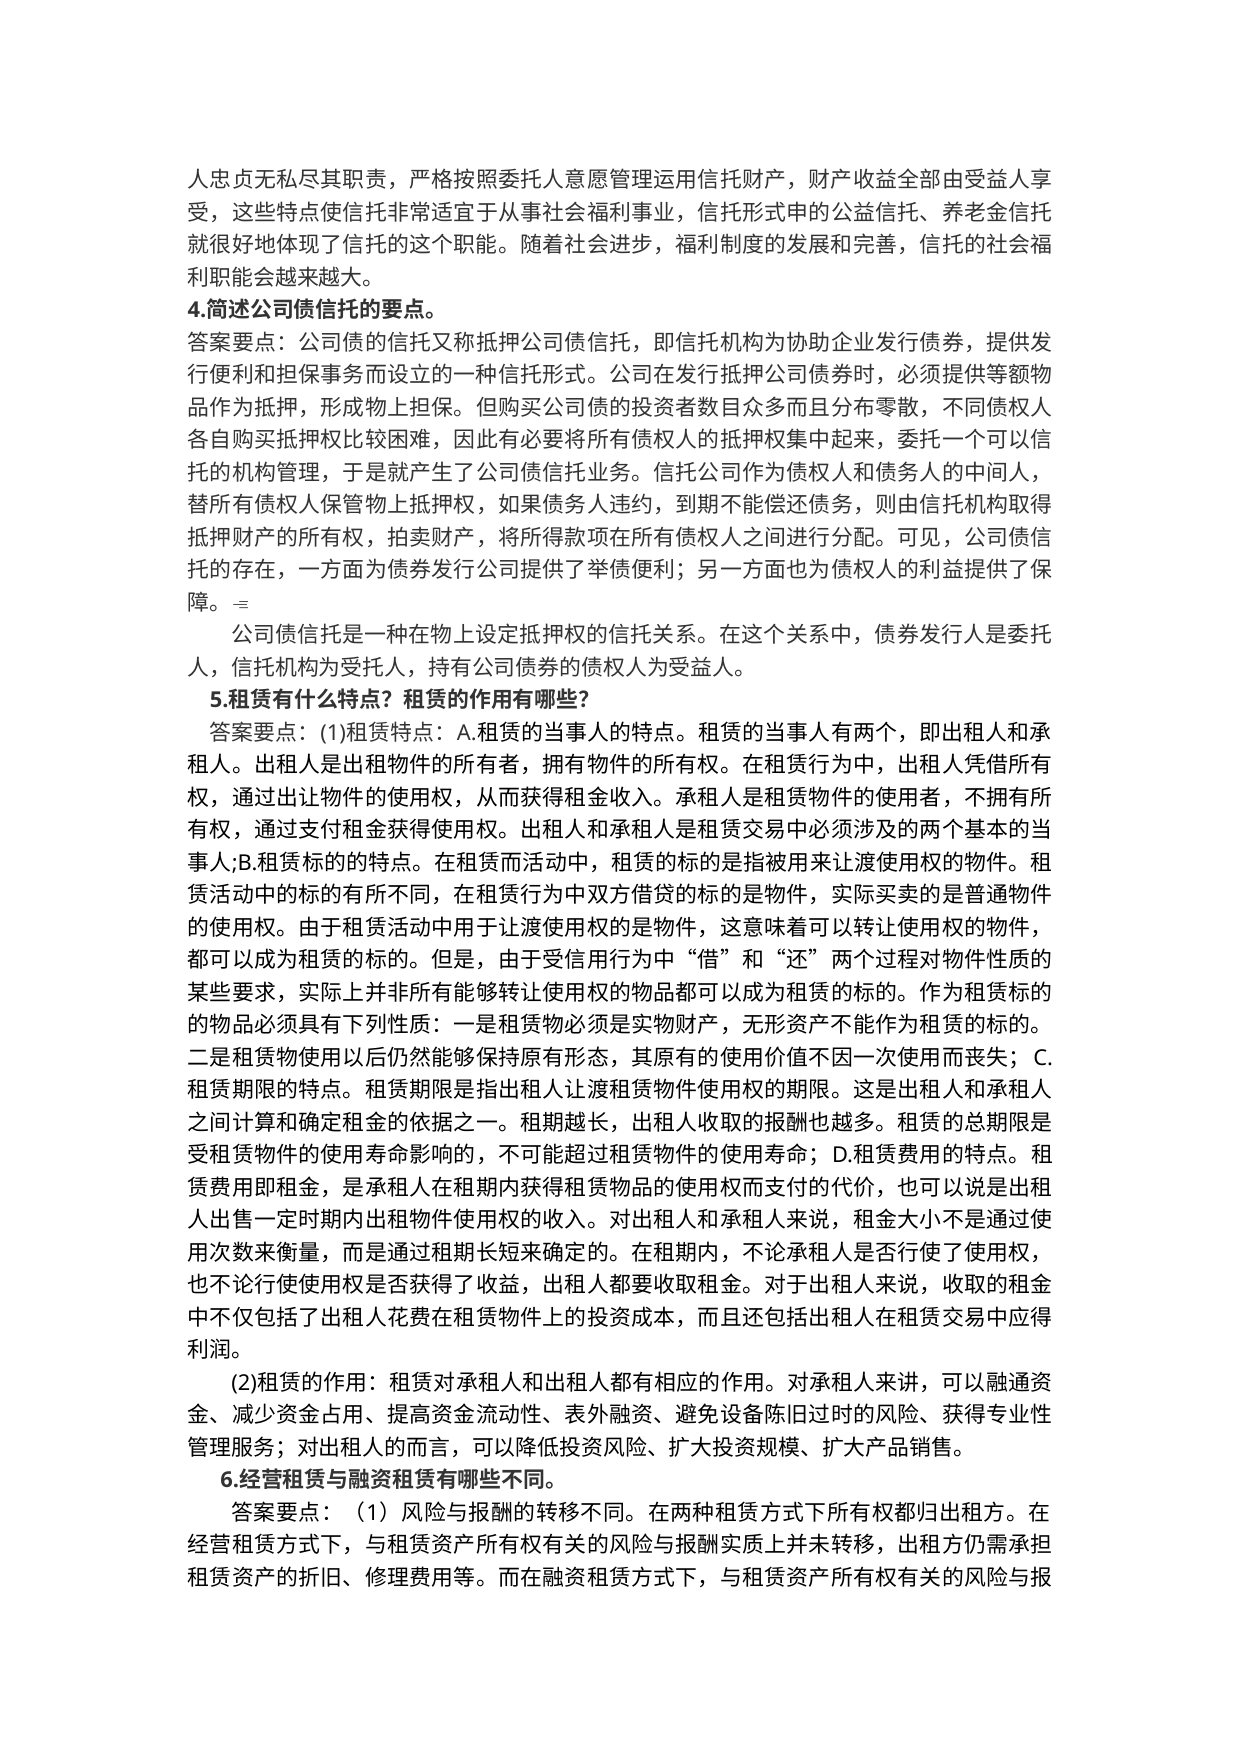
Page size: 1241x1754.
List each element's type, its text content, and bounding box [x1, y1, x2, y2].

text 公司债信托是一种在物上设定抵押权的信托关系。在这个关系中，债券发行人是委托人，信托机构为受托人，持有公司债券的债权人为受益人。 [187, 617, 1053, 682]
text 4.简述公司债信托的要点。 答案要点：公司债的信托又称抵押公司债信托，即信托机构为协助企业发行债券，提供发行便利和担保事务而设立的一种信托形式。公司在发行抵押公司债券时，必须提供等额物品作为抵押，形成物上担保。但购买公司债的投资者数目众多而且分布零散，不同债权人各自购买抵押权比较困难，因此有必要将所有债权人的抵押权集中起来，委托一个可以信托的机构管理，于是就产生了公司债信托业务。信托公司作为债权人和债务人的中间人，替所有债权人保管物上抵押权，如果债务人违约，到期不能偿还债务，则由信托机构取得抵押财产的所有权，拍卖财产，将所得款项在所有债权人之间进行分配。可见，公司债信托的存在，一方面为债券发行公司提供了举债便利；另一方面也为债权人的利益提供了保障。 [187, 292, 1053, 617]
text (2)租赁的作用：租赁对承租人和出租人都有相应的作用。对承租人来讲，可以融通资金、减少资金占用、提高资金流动性、表外融资、避免设备陈旧过时的风险、获得专业性管理服务；对出租人的而言，可以降低投资风险、扩大投资规模、扩大产品销售。 [187, 1364, 1053, 1462]
text 答案要点：(1)租赁特点：A.租赁的当事人的特点。租赁的当事人有两个，即出租人和承租人。出租人是出租物件的所有者，拥有物件的所有权。在租赁行为中，出租人凭借所有权，通过出让物件的使用权，从而获得租金收入。承租人是租赁物件的使用者，不拥有所有权，通过支付租金获得使用权。出租人和承租人是租赁交易中必须涉及的两个基本的当事人;B.租赁标的的特点。在租赁而活动中，租赁的标的是指被用来让渡使用权的物件。租赁活动中的标的有所不同，在租赁行为中双方借贷的标的是物件，实际买卖的是普通物件的使用权。由于租赁活动中用于让渡使用权的是物件，这意味着可以转让使用权的物件，都可以成为租赁的标的。但是，由于受信用行为中“借”和“还”两个过程对物件性质的某些要求，实际上并非所有能够转让使用权的物品都可以成为租赁的标的。作为租赁标的的物品必须具有下列性质：一是租赁物必须是实物财产，无形资产不能作为租赁的标的。二是租赁物使用以后仍然能够保持原有形态，其原有的使用价值不因一次使用而丧失；C.租赁期限的特点。租赁期限是指出租人让渡租赁物件使用权的期限。这是出租人和承租人之间计算和确定租金的依据之一。租期越长，出租人收取的报酬也越多。租赁的总期限是受租赁物件的使用寿命影响的，不可能超过租赁物件的使用寿命；D.租赁费用的特点。租赁费用即租金，是承租人在租期内获得租赁物品的使用权而支付的代价，也可以说是出租人出售一定时期内出租物件使用权的收入。对出租人和承租人来说，租金大小不是通过使用次数来衡量，而是通过租期长短来确定的。在租期内，不论承租人是否行使了使用权，也不论行使使用权是否获得了收益，出租人都要收取租金。对于出租人来说，收取的租金中不仅包括了出租人花费在租赁物件上的投资成本，而且还包括出租人在租赁交易中应得利润。 [187, 714, 1053, 1364]
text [187, 162, 1053, 292]
text 5.租赁有什么特点？租赁的作用有哪些？ [187, 682, 1053, 714]
text 6.经营租赁与融资租赁有哪些不同。 [187, 1462, 1053, 1494]
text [187, 1494, 1053, 1592]
